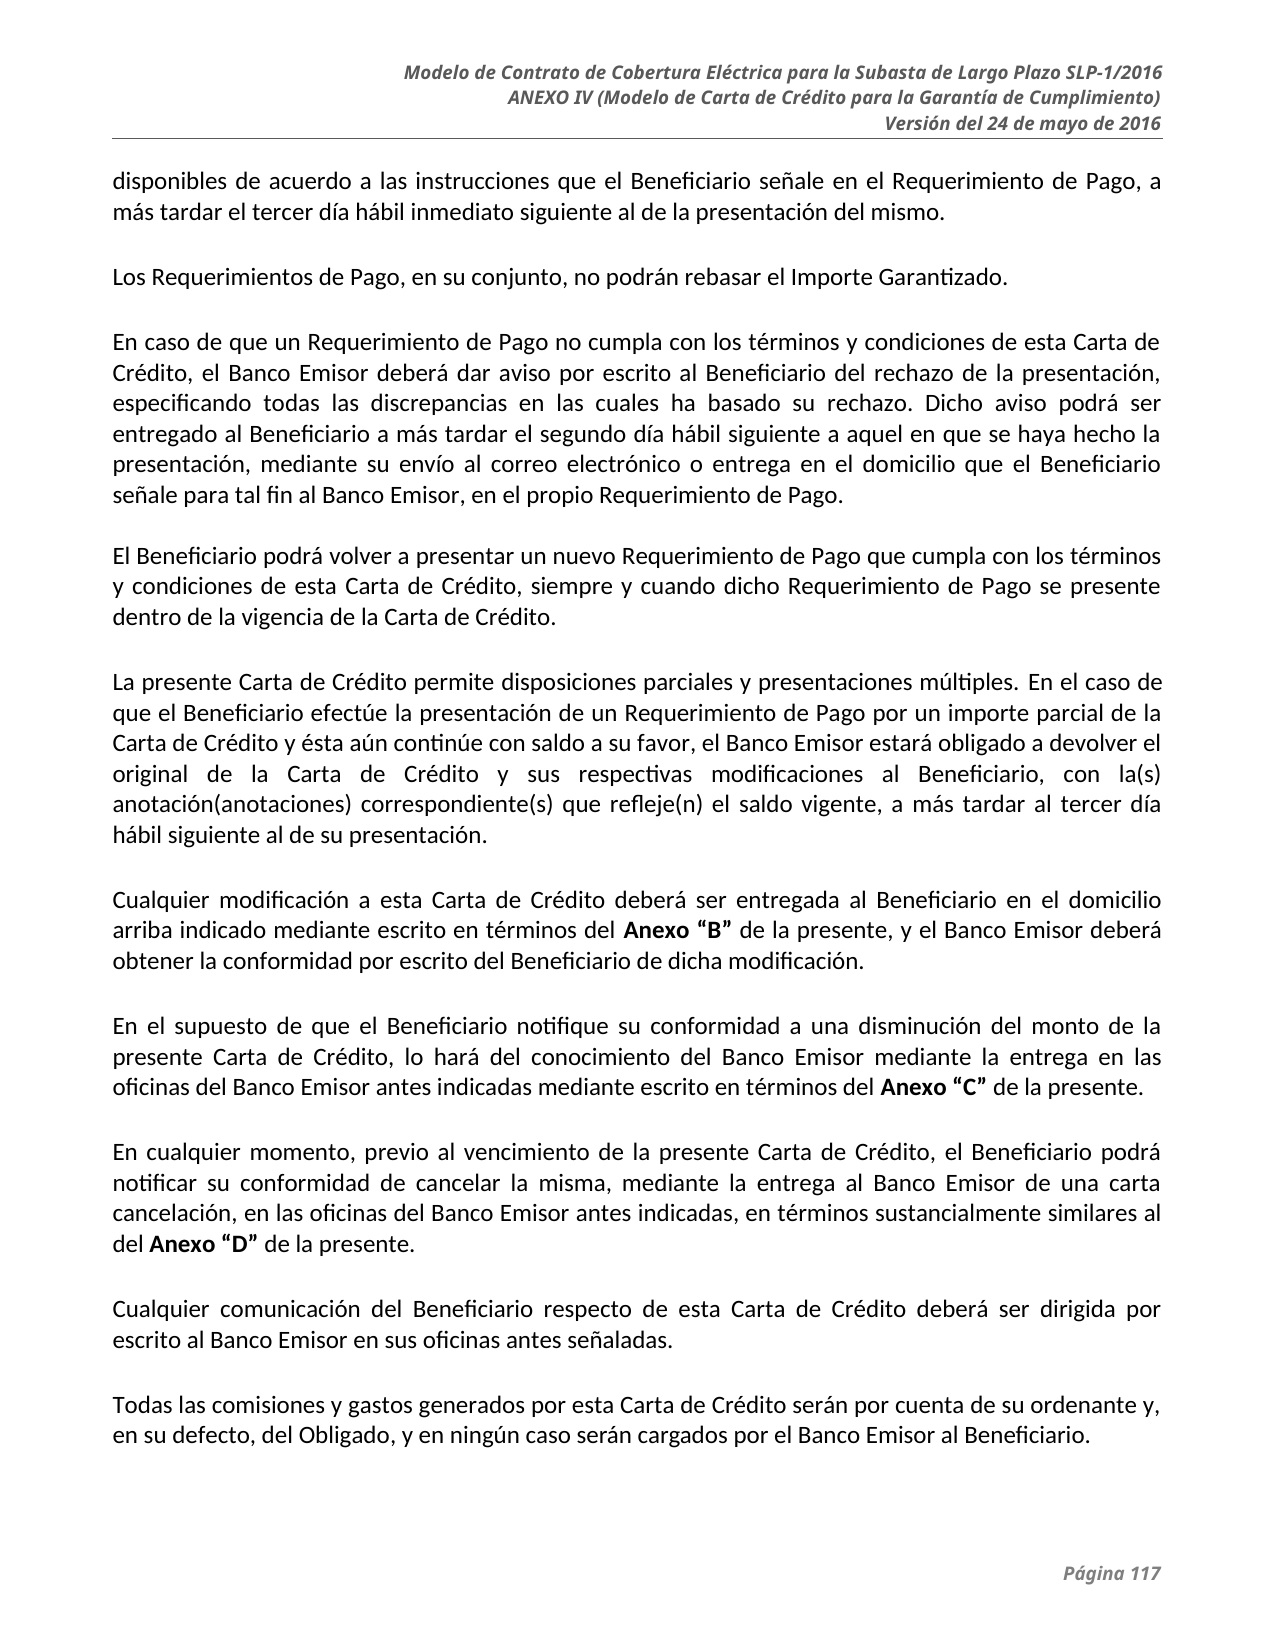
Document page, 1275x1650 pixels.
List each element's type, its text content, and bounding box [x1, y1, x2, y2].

text En cualquier momento, previo al vencimiento de la presente Carta de Crédito, el Beneficiario podrá notificar su conformidad de cancelar la misma, mediante la entrega al Banco Emisor de una carta cancelación, en las oficinas del Banco Emisor antes indicadas, en términos sustancialmente similares al del Anexo “D” de la presente. [112, 1137, 1163, 1259]
text La presente Carta de Crédito permite disposiciones parciales y presentaciones múltiples. En el caso de que el Beneficiario efectúe la presentación de un Requerimiento de Pago por un importe parcial de la Carta de Crédito y ésta aún continúe con saldo a su favor, el Banco Emisor estará obligado a devolver el original de la Carta de Crédito y sus respectivas modificaciones al Beneficiario, con la(s) anotación(anotaciones) correspondiente(s) que refleje(n) el saldo vigente, a más tardar al tercer día hábil siguiente al de su presentación. [112, 666, 1163, 849]
text El Beneficiario podrá volver a presentar un nuevo Requerimiento de Pago que cumpla con los términos y condiciones de esta Carta de Crédito, siempre y cuando dicho Requerimiento de Pago se presente dentro de la vigencia de la Carta de Crédito. [112, 540, 1163, 632]
text Cualquier modificación a esta Carta de Crédito deberá ser entregada al Beneficiario en el domicilio arriba indicado mediante escrito en términos del Anexo “B” de la presente, y el Banco Emisor deberá obtener la conformidad por escrito del Beneficiario de dicha modificación. [112, 884, 1163, 976]
text En el supuesto de que el Beneficiario notifique su conformidad a una disminución del monto de la presente Carta de Crédito, lo hará del conocimiento del Banco Emisor mediante la entrega en las oficinas del Banco Emisor antes indicadas mediante escrito en términos del Anexo “C” de la presente. [112, 1010, 1163, 1102]
text Los Requerimientos de Pago, en su conjunto, no podrán rebasar el Importe Garantizado. [112, 261, 1163, 292]
text Cualquier comunicación del Beneficiario respecto de esta Carta de Crédito deberá ser dirigida por escrito al Banco Emisor en sus oficinas antes señaladas. [112, 1293, 1163, 1354]
text En caso de que un Requerimiento de Pago no cumpla con los términos y condiciones de esta Carta de Crédito, el Banco Emisor deberá dar aviso por escrito al Beneficiario del rechazo de la presentación, especificando todas las discrepancias en las cuales ha basado su rechazo. Dicho aviso podrá ser entregado al Beneficiario a más tardar el segundo día hábil siguiente a aquel en que se haya hecho la presentación, mediante su envío al correo electrónico o entrega en el domicilio que el Beneficiario señale para tal fin al Banco Emisor, en el propio Requerimiento de Pago. [112, 326, 1163, 509]
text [112, 165, 1163, 226]
text Todas las comisiones y gastos generados por esta Carta de Crédito serán por cuenta de su ordenante y, en su defecto, del Obligado, y en ningún caso serán cargados por el Banco Emisor al Beneficiario. [112, 1389, 1163, 1450]
